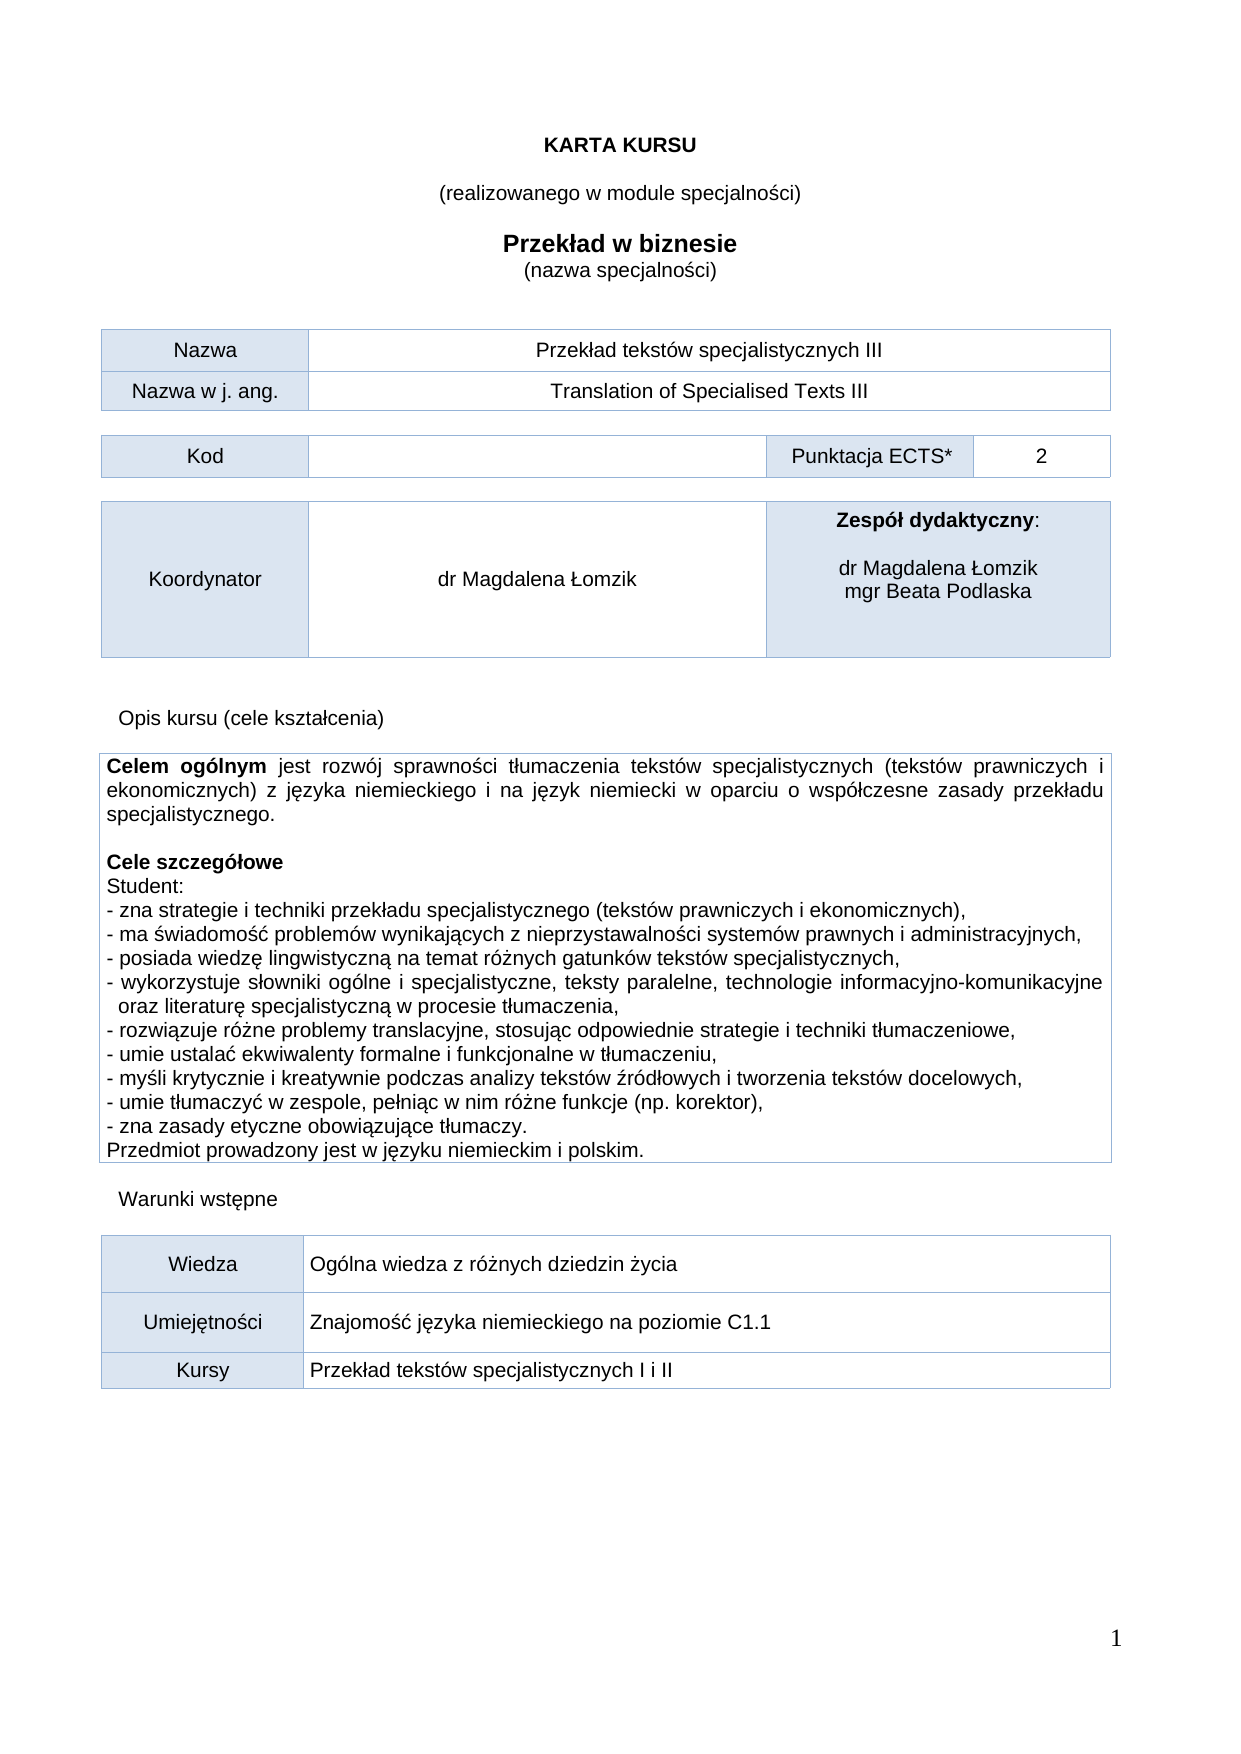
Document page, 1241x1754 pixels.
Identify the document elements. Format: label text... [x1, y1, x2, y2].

text Warunki wstępne [118, 1187, 1122, 1211]
table_header Punktacja ECTS* [767, 436, 973, 477]
table_header Celem ogólnym jest rozwój sprawności tłumaczenia tekstów specjalistycznych (tekstów prawniczych i ekonomicznych) z języka niemieckiego i na język niemiecki w oparciu o współczesne zasady przekładu specjalistycznego. Cele szczegółowe Student: - zna strategie i techniki przekładu specjalistycznego (tekstów prawniczych i ekonomicznych), - ma świadomość problemów wynikających z nieprzystawalności systemów prawnych i administracyjnych, - posiada wiedzę lingwistyczną na temat różnych gatunków tekstów specjalistycznych, - wykorzystuje słowniki ogólne i specjalistyczne, teksty paralelne, technologie informacyjno-komunikacyjne oraz literaturę specjalistyczną w procesie tłumaczenia, - rozwiązuje różne problemy translacyjne, stosując odpowiednie strategie i techniki tłumaczeniowe, - umie ustalać ekwiwalenty formalne i funkcjonalne w tłumaczeniu, - myśli krytycznie i kreatywnie podczas analizy tekstów źródłowych i tworzenia tekstów docelowych, - umie tłumaczyć w zespole, pełniąc w nim różne funkcje (np. korektor), - zna zasady etyczne obowiązujące tłumaczy. Przedmiot prowadzony jest w języku niemieckim i polskim. [100, 754, 1111, 1162]
table_cell Znajomość języka niemieckiego na poziomie C1.1 [304, 1293, 1110, 1352]
table_header Ogólna wiedza z różnych dziedzin życia [304, 1236, 1110, 1292]
table_header Koordynator [102, 502, 308, 657]
text (realizowanego w module specjalności) [118, 181, 1122, 205]
table_cell Translation of Specialised Texts III [309, 372, 1110, 410]
table_cell Umiejętności [102, 1293, 303, 1352]
text Opis kursu (cele kształcenia) [118, 705, 1122, 729]
table_header Wiedza [102, 1236, 303, 1292]
table_cell Nazwa w j. ang. [102, 372, 308, 410]
text Przekład w biznesie [118, 229, 1122, 257]
table_header [309, 436, 766, 477]
table_header dr Magdalena Łomzik [309, 502, 766, 657]
table_header Nazwa [102, 330, 308, 371]
table_cell Przekład tekstów specjalistycznych I i II [304, 1353, 1110, 1388]
table_header Kod [102, 436, 308, 477]
table_cell Kursy [102, 1353, 303, 1388]
table_header Przekład tekstów specjalistycznych III [309, 330, 1110, 371]
text (nazwa specjalności) [118, 257, 1122, 281]
table_header 2 [974, 436, 1110, 477]
subtitle KARTA KURSU [118, 133, 1122, 157]
table_header Zespół dydaktyczny: dr Magdalena Łomzik mgr Beata Podlaska [767, 502, 1110, 657]
